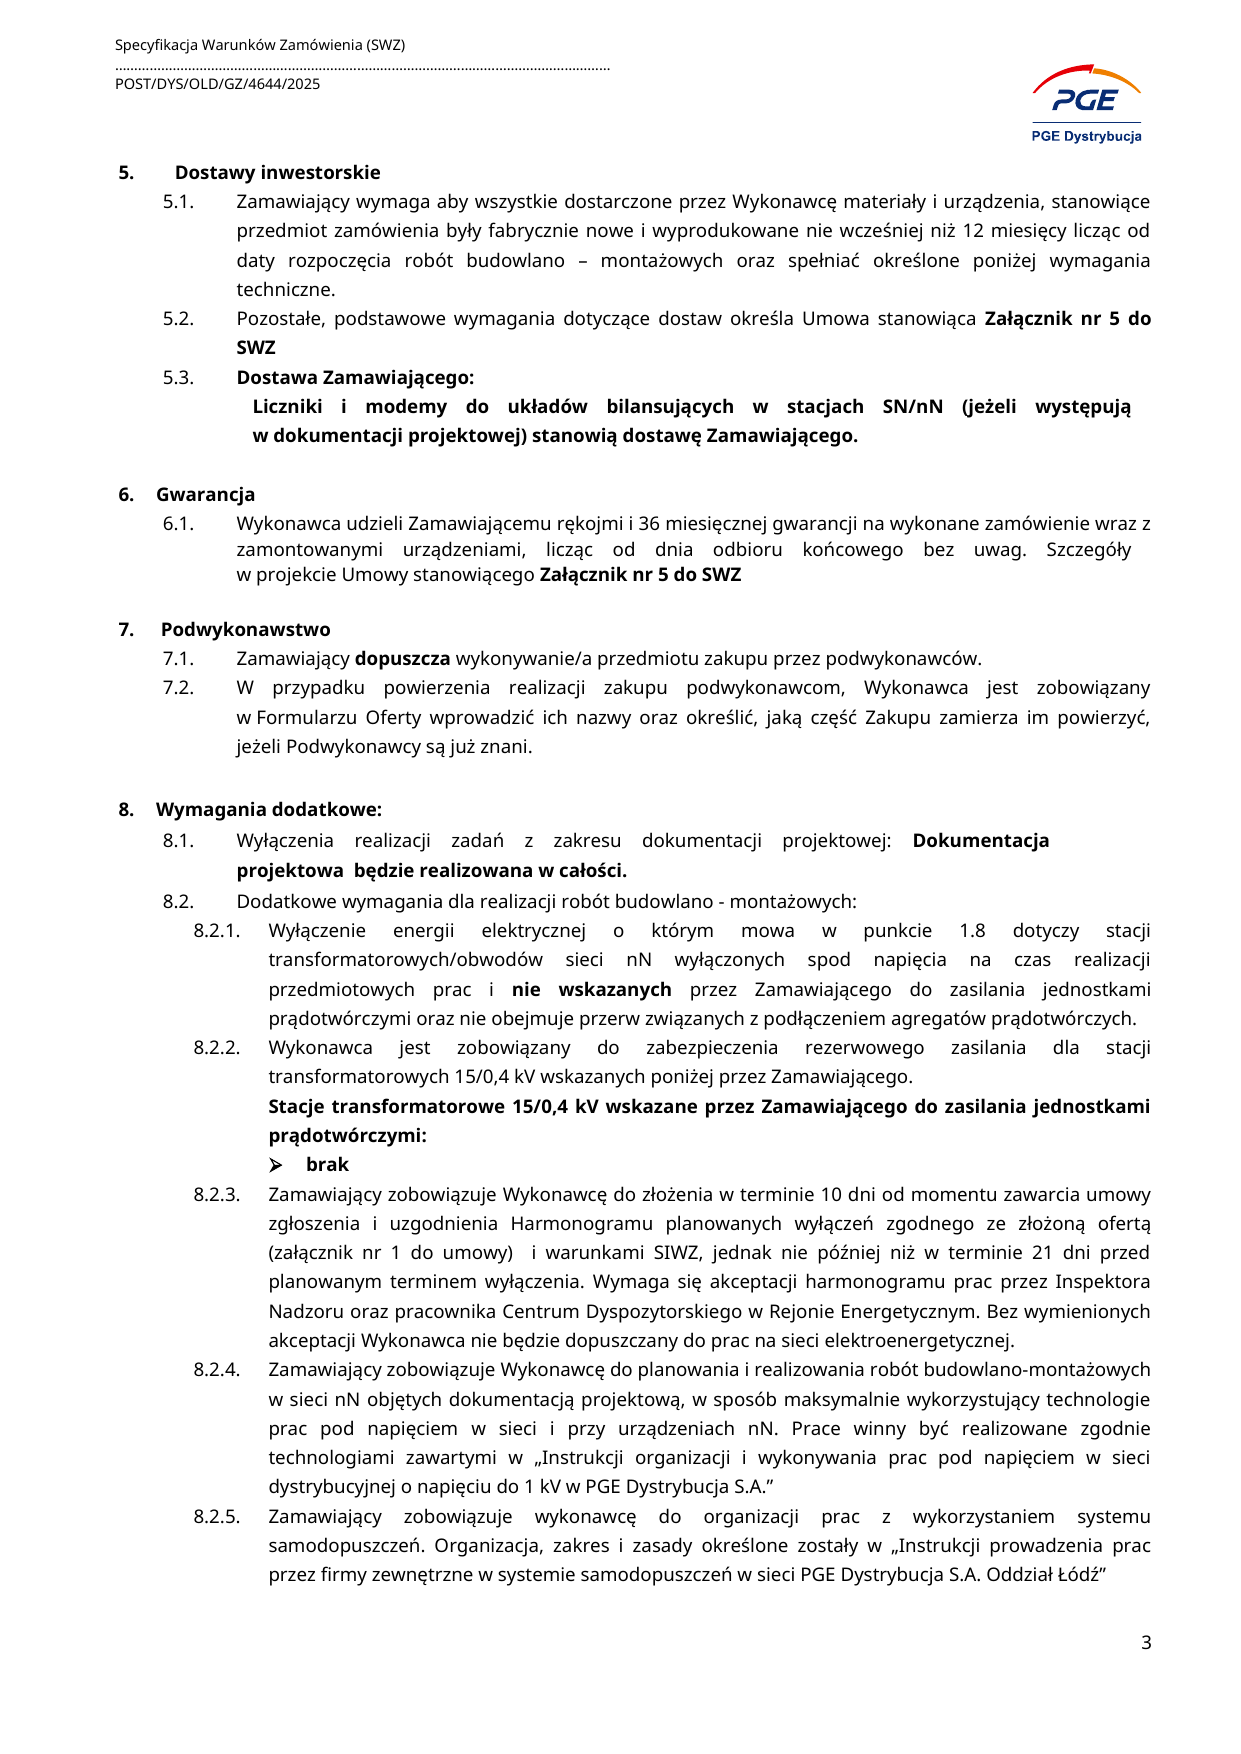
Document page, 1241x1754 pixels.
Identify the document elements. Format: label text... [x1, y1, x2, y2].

list Pozostałe, podstawowe wymagania dotyczące dostaw określa Umowa stanowiąca Załącznik nr 5 do SWZ [163, 305, 1152, 360]
list Wyłączenie energii elektrycznej o którym mowa w punkcie 1.8 dotyczy stacji transformatorowych/obwodów sieci nN wyłączonych spod napięcia na czas realizacji przedmiotowych prac i nie wskazanych przez Zamawiającego do zasilania jednostkami prądotwórczymi oraz nie obejmuje przerw związanych z podłączeniem agregatów prądotwórczych. [193, 917, 1152, 1031]
list Zamawiający wymaga aby wszystkie dostarczone przez Wykonawcę materiały i urządzenia, stanowiące przedmiot zamówienia były fabrycznie nowe i wyprodukowane nie wcześniej niż 12 miesięcy licząc od daty rozpoczęcia robót budowlano – montażowych oraz spełniać określone poniżej wymagania techniczne. [163, 188, 1152, 302]
list W przypadku powierzenia realizacji zakupu podwykonawcom, Wykonawca jest zobowiązany w Formularzu Oferty wprowadzić ich nazwy oraz określić, jaką część Zakupu zamierza im powierzyć, jeżeli Podwykonawcy są już znani. [163, 675, 1152, 759]
list Zamawiający zobowiązuje Wykonawcę do planowania i realizowania robót budowlano-montażowych w sieci nN objętych dokumentacją projektową, w sposób maksymalnie wykorzystujący technologie prac pod napięciem w sieci i przy urządzeniach nN. Prace winny być realizowane zgodnie technologiami zawartymi w „Instrukcji organizacji i wykonywania prac pod napięciem w sieci dystrybucyjnej o napięciu do 1 kV w PGE Dystrybucja S.A.” [193, 1357, 1152, 1499]
list Dodatkowe wymagania dla realizacji robót budowlano - montażowych: [163, 888, 1152, 914]
list Wykonawca jest zobowiązany do zabezpieczenia rezerwowego zasilania dla stacji transformatorowych 15/0,4 kV wskazanych poniżej przez Zamawiającego. [193, 1034, 1152, 1089]
list Liczniki i modemy do układów bilansujących w stacjach SN/nN (jeżeli występują w dokumentacji projektowej) stanowią dostawę Zamawiającego. [252, 393, 1152, 448]
list Podwykonawstwo [118, 616, 1152, 642]
list brak [268, 1152, 1152, 1177]
list Wymagania dodatkowe: [118, 796, 1152, 822]
list Dostawy inwestorskie [118, 159, 1152, 184]
list Dostawa Zamawiającego: [163, 364, 1152, 389]
list Zamawiający zobowiązuje wykonawcę do organizacji prac z wykorzystaniem systemu samodopuszczeń. Organizacja, zakres i zasady określone zostały w „Instrukcji prowadzenia prac przez firmy zewnętrzne w systemie samodopuszczeń w sieci PGE Dystrybucja S.A. Oddział Łódź” [193, 1503, 1152, 1587]
list Gwarancja [118, 481, 1152, 507]
list Wykonawca udzieli Zamawiającemu rękojmi i 36 miesięcznej gwarancji na wykonane zamówienie wraz z zamontowanymi urządzeniami, licząc od dnia odbioru końcowego bez uwag. Szczegóły w projekcie Umowy stanowiącego Załącznik nr 5 do SWZ [163, 510, 1152, 587]
list Zamawiający zobowiązuje Wykonawcę do złożenia w terminie 10 dni od momentu zawarcia umowy zgłoszenia i uzgodnienia Harmonogramu planowanych wyłączeń zgodnego ze złożoną ofertą (załącznik nr 1 do umowy) i warunkami SIWZ, jednak nie później niż w terminie 21 dni przed planowanym terminem wyłączenia. Wymaga się akceptacji harmonogramu prac przez Inspektora Nadzoru oraz pracownika Centrum Dyspozytorskiego w Rejonie Energetycznym. Bez wymienionych akceptacji Wykonawca nie będzie dopuszczany do prac na sieci elektroenergetycznej. [193, 1181, 1152, 1353]
list Wyłączenia realizacji zadań z zakresu dokumentacji projektowej: Dokumentacja projektowa będzie realizowana w całości. [163, 827, 1152, 883]
list Zamawiający dopuszcza wykonywanie/a przedmiotu zakupu przez podwykonawców. [163, 645, 1152, 671]
list Stacje transformatorowe 15/0,4 kV wskazane przez Zamawiającego do zasilania jednostkami prądotwórczymi: [268, 1093, 1152, 1148]
